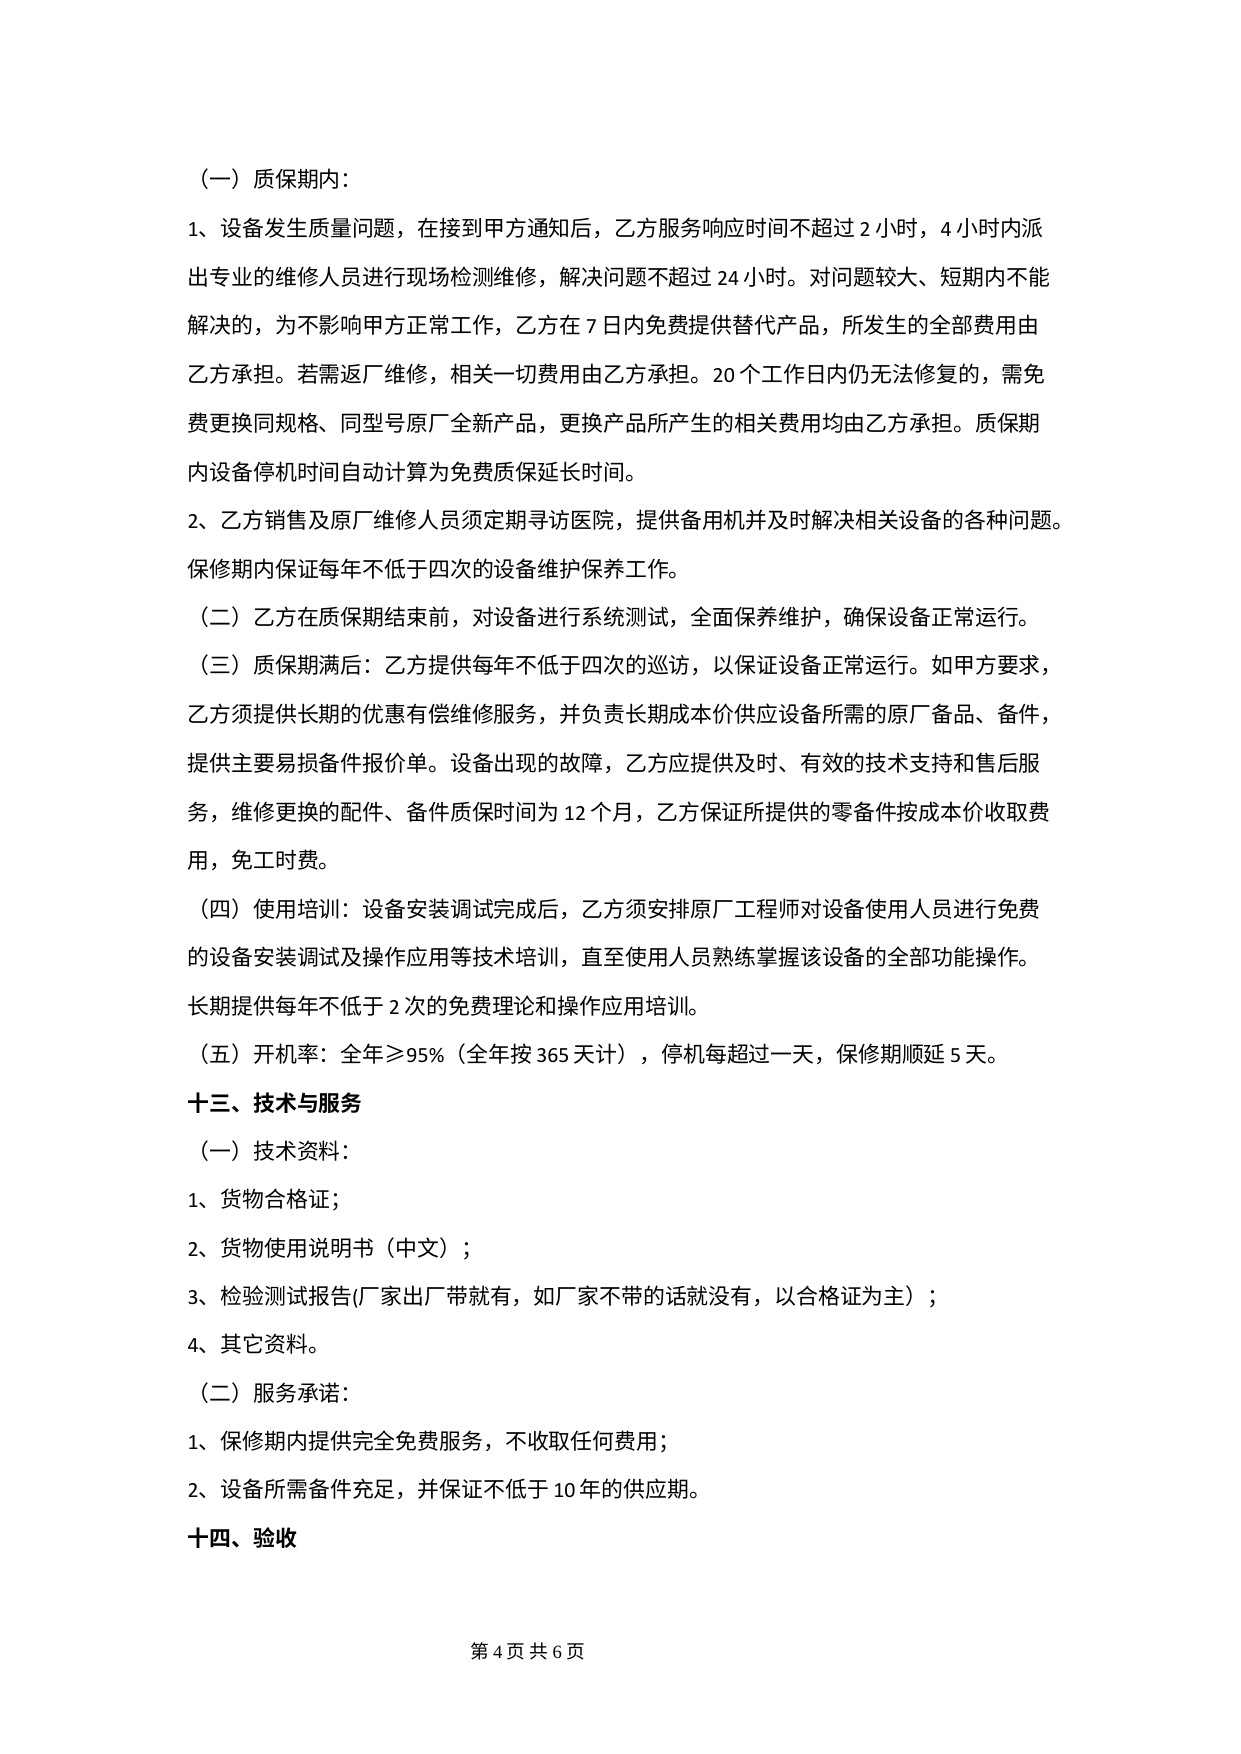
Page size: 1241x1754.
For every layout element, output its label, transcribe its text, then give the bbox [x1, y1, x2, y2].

text （四）使用培训：设备安装调试完成后，乙方须安排原厂工程师对设备使用人员进行免费的设备安装调试及操作应用等技术培训，直至使用人员熟练掌握该设备的全部功能操作。长期提供每年不低于2次的免费理论和操作应用培训。 [187, 891, 1053, 1021]
text 3、检验测试报告(厂家出厂带就有，如厂家不带的话就没有，以合格证为主）； [187, 1279, 1053, 1311]
text （二）乙方在质保期结束前，对设备进行系统测试，全面保养维护，确保设备正常运行。 [187, 599, 1053, 632]
text 1、设备发生质量问题，在接到甲方通知后，乙方服务响应时间不超过2小时，4小时内派出专业的维修人员进行现场检测维修，解决问题不超过24小时。对问题较大、短期内不能解决的，为不影响甲方正常工作，乙方在7日内免费提供替代产品，所发生的全部费用由乙方承担。若需返厂维修，相关一切费用由乙方承担。20个工作日内仍无法修复的，需免费更换同规格、同型号原厂全新产品，更换产品所产生的相关费用均由乙方承担。质保期内设备停机时间自动计算为免费质保延长时间。 [187, 210, 1053, 487]
text 2、乙方销售及原厂维修人员须定期寻访医院，提供备用机并及时解决相关设备的各种问题。保修期内保证每年不低于四次的设备维护保养工作。 [187, 502, 1053, 584]
text 4、其它资料。 [187, 1327, 1053, 1359]
text （三）质保期满后：乙方提供每年不低于四次的巡访，以保证设备正常运行。如甲方要求，乙方须提供长期的优惠有偿维修服务，并负责长期成本价供应设备所需的原厂备品、备件，提供主要易损备件报价单。设备出现的故障，乙方应提供及时、有效的技术支持和售后服务，维修更换的配件、备件质保时间为12个月，乙方保证所提供的零备件按成本价收取费用，免工时费。 [187, 648, 1053, 875]
text 十四、验收 [187, 1520, 1053, 1553]
text （二）服务承诺： [187, 1375, 1053, 1408]
text 十三、技术与服务 [187, 1085, 1053, 1118]
text 1、保修期内提供完全免费服务，不收取任何费用； [187, 1424, 1053, 1456]
text 2、设备所需备件充足，并保证不低于10年的供应期。 [187, 1472, 1053, 1504]
text （一）技术资料： [187, 1134, 1053, 1166]
text （一）质保期内： [187, 162, 1053, 194]
text 2、货物使用说明书（中文）； [187, 1230, 1053, 1263]
text （五）开机率：全年≥95%（全年按365天计），停机每超过一天，保修期顺延5天。 [187, 1037, 1053, 1069]
text 1、货物合格证； [187, 1182, 1053, 1214]
